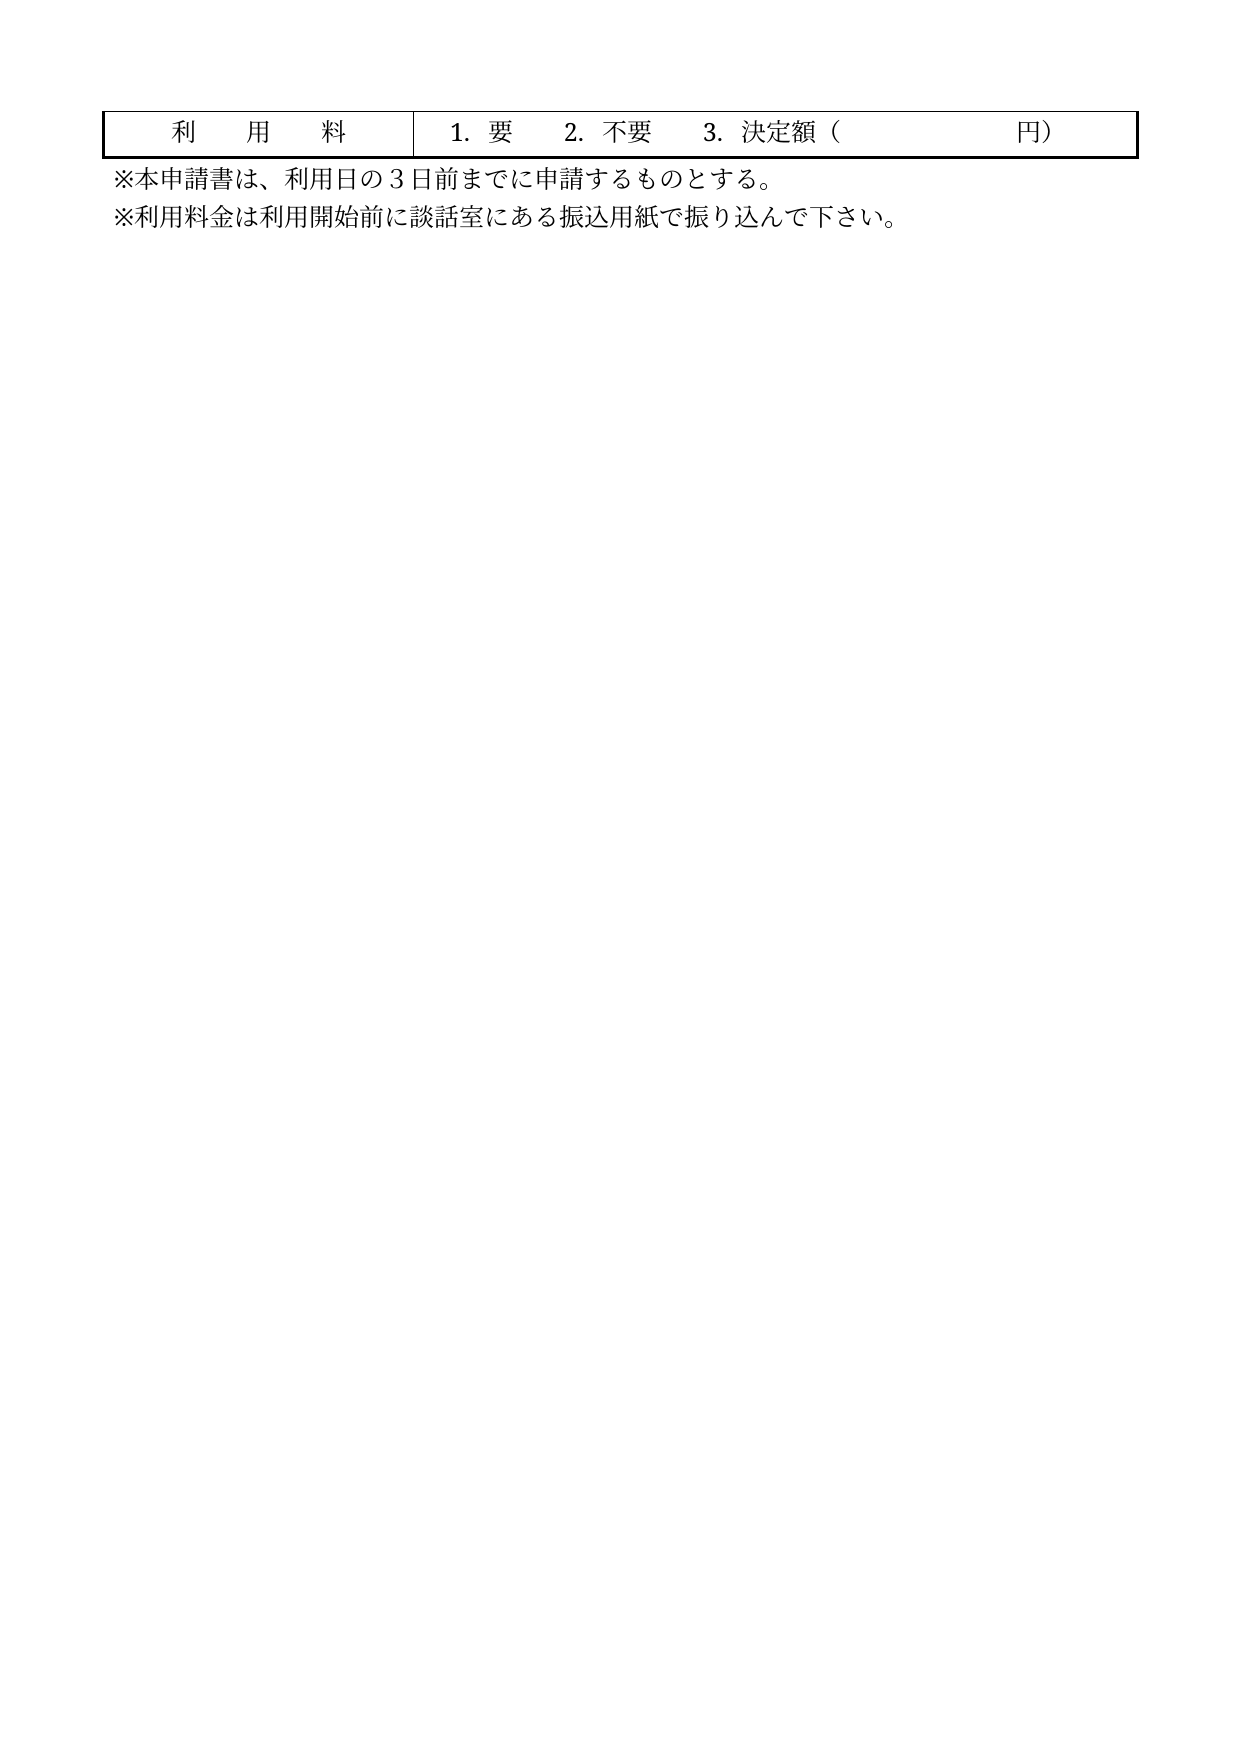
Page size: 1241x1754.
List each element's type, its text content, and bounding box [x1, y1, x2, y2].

table_cell 利 用 料 [105, 112, 413, 156]
text ※利用料金は利用開始前に談話室にある振込用紙で振り込んで下さい。 [89, 197, 1146, 234]
text ※本申請書は、利用日の３日前までに申請するものとする。 [89, 159, 1146, 197]
table_cell 1．要 2．不要 3．決定額（ 円） [414, 112, 1136, 156]
